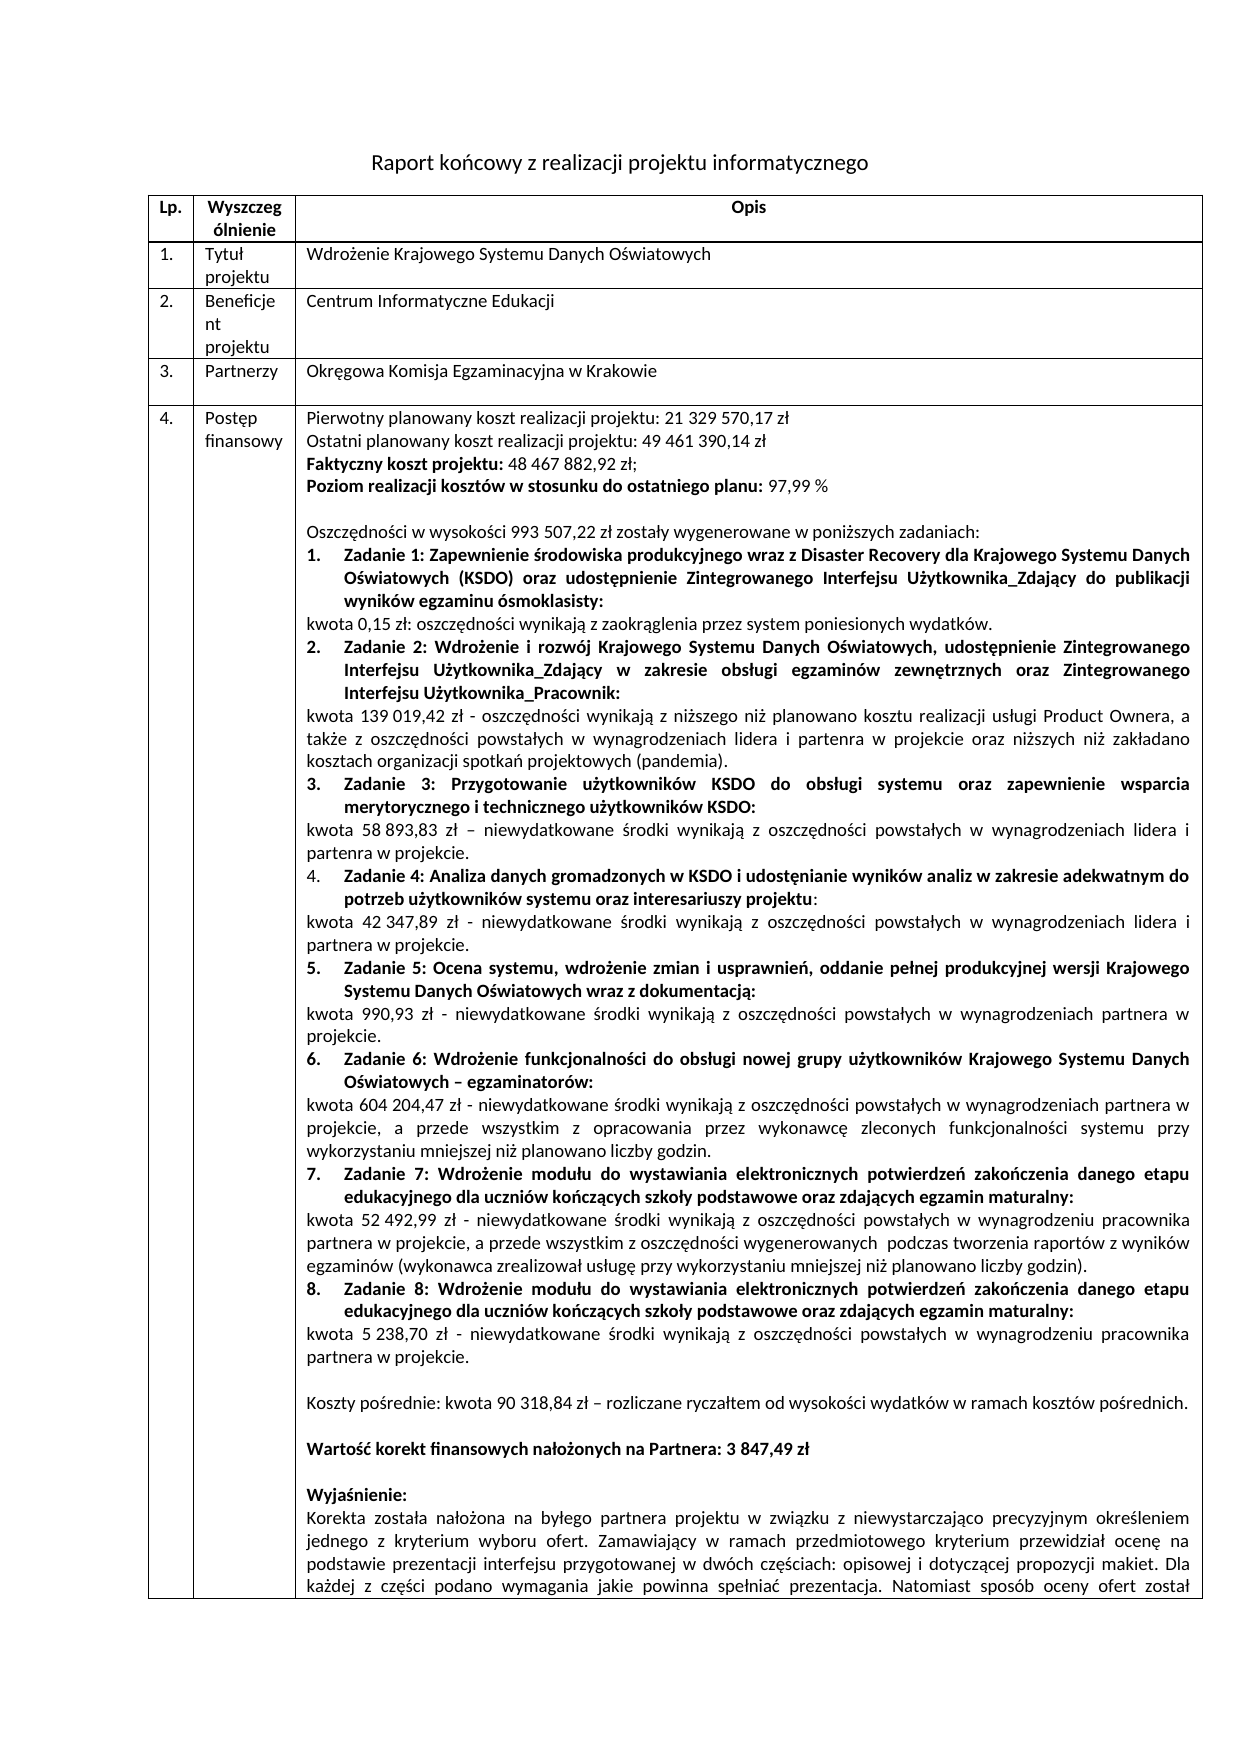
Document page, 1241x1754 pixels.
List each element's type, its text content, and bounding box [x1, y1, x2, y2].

table_cell [149, 243, 193, 288]
table_cell Partnerzy [194, 359, 295, 405]
table_cell [149, 406, 193, 1598]
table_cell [296, 406, 1202, 1598]
table_header Wyszczególnienie [194, 196, 295, 241]
table_cell Centrum Informatyczne Edukacji [296, 289, 1202, 358]
table_header Opis [296, 196, 1202, 241]
text Raport końcowy z realizacji projektu informatycznego [148, 148, 1093, 176]
table_cell Wdrożenie Krajowego Systemu Danych Oświatowych [296, 243, 1202, 288]
table_cell Tytuł projektu [194, 243, 295, 288]
table_cell Beneficjent projektu [194, 289, 295, 358]
table_cell Postęp finansowy [194, 406, 295, 1598]
table_header Lp. [149, 196, 193, 241]
table_cell Okręgowa Komisja Egzaminacyjna w Krakowie [296, 359, 1202, 405]
table_cell [149, 289, 193, 358]
table_cell [149, 359, 193, 405]
